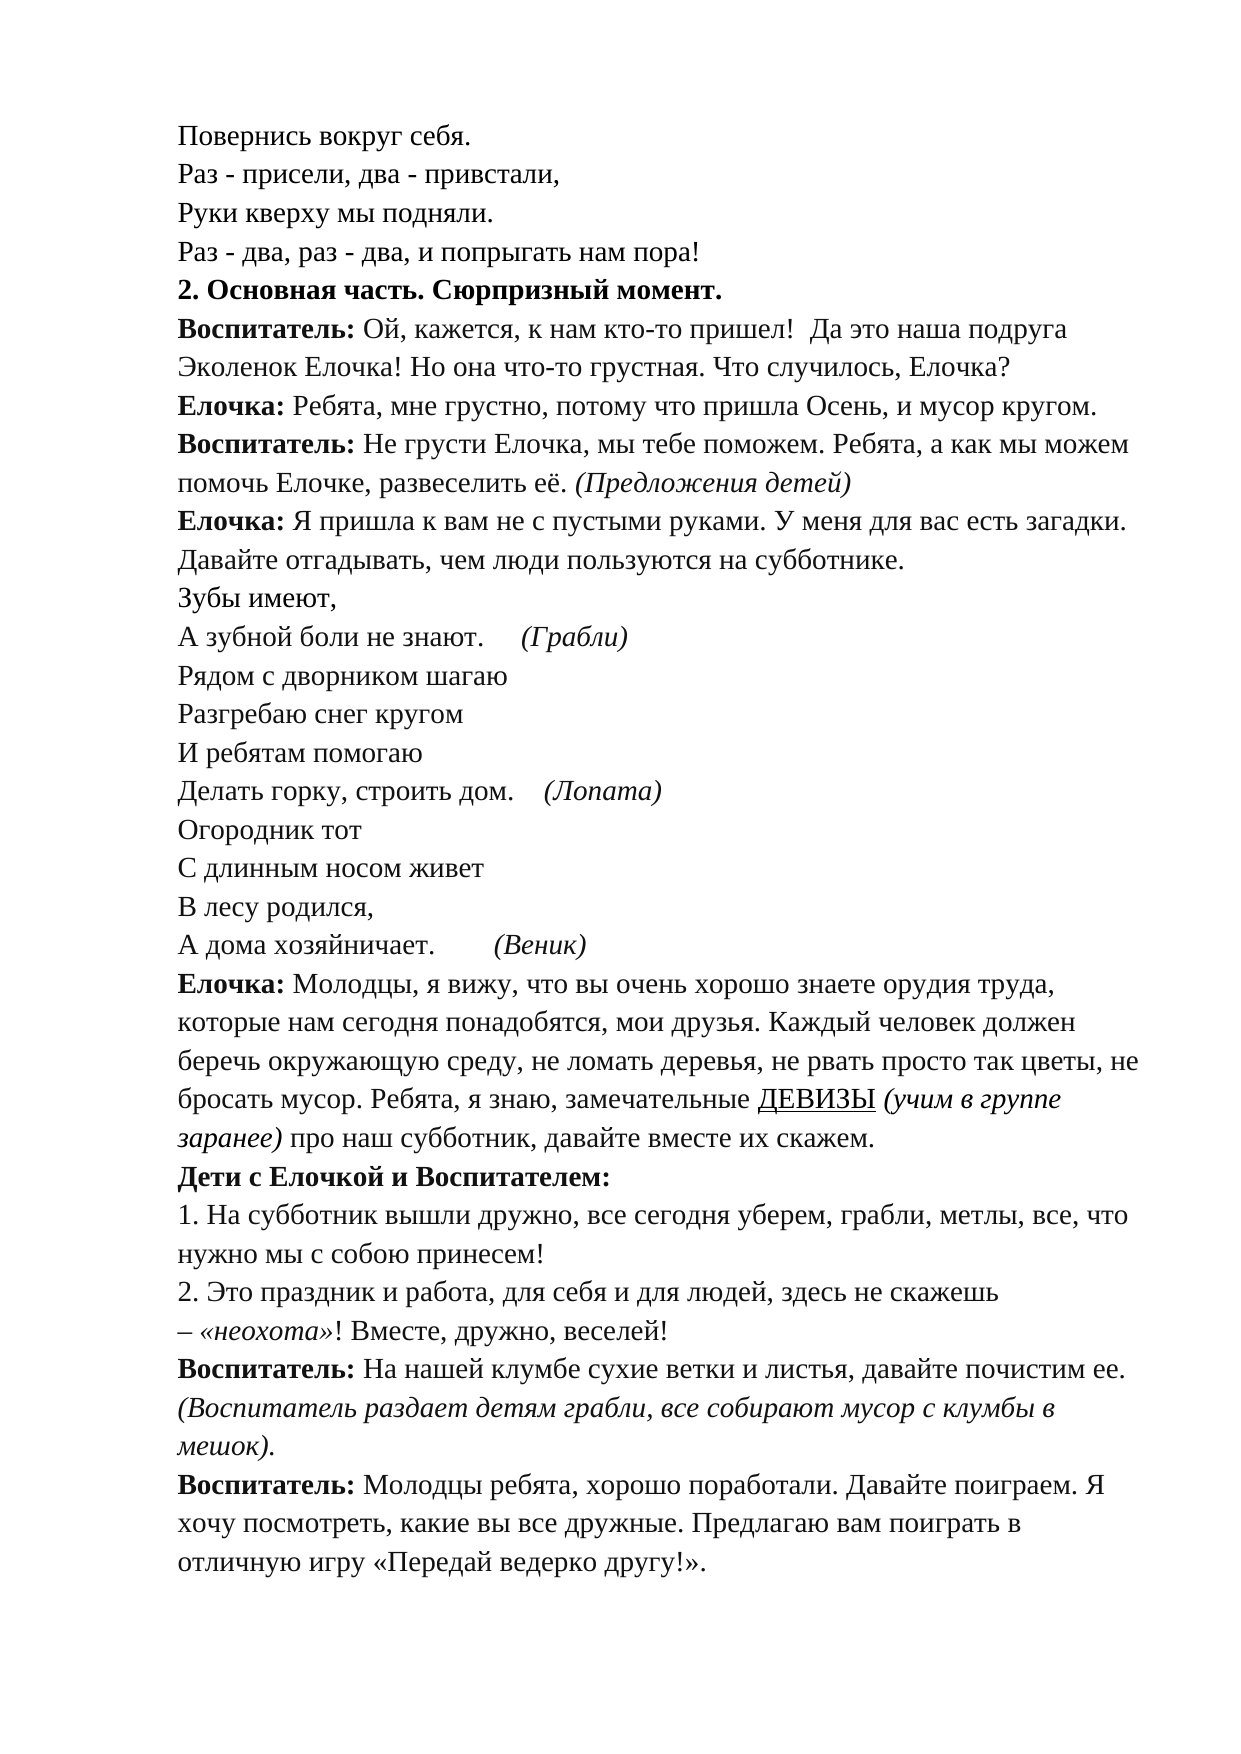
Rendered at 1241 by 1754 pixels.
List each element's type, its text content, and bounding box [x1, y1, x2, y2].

text И ребятам помогаю [177, 735, 1152, 768]
text Раз - присели, два - привстали, [177, 157, 1152, 190]
text Дети с Елочкой и Воспитателем: [177, 1159, 1152, 1192]
text Елочка: Молодцы, я вижу, что вы очень хорошо знаете орудия труда, которые нам сегодня понадобятся, мои друзья. Каждый человек должен беречь окружающую среду, не ломать деревья, не рвать просто так цветы, не бросать мусор. Ребята, я знаю, замечательные ДЕВИЗЫ (учим в группе заранее) про наш субботник, давайте вместе их скажем. [177, 966, 1152, 1154]
text Делать горку, строить дом. (Лопата) [177, 773, 1152, 807]
text Воспитатель: Молодцы ребята, хорошо поработали. Давайте поиграем. Я хочу посмотреть, какие вы все дружные. Предлагаю вам поиграть в отличную игру «Передай ведерко другу!». [177, 1467, 1152, 1578]
text Воспитатель: Ой, кажется, к нам кто-то пришел! Да это наша подруга Эколенок Елочка! Но она что-то грустная. Что случилось, Елочка? [177, 311, 1152, 383]
text Разгребаю снег кругом [177, 696, 1152, 730]
text 2. Это праздник и работа, для себя и для людей, здесь не скажешь – «неохота»! Вместе, дружно, веселей! [177, 1274, 1152, 1346]
text Воспитатель: На нашей клумбе сухие ветки и листья, давайте почистим ее. [177, 1351, 1152, 1385]
text 2. Основная часть. Сюрпризный момент. [177, 272, 1152, 306]
text Рядом с дворником шагаю [177, 658, 1152, 691]
text В лесу родился, [177, 889, 1152, 922]
text Елочка: Я пришла к вам не с пустыми руками. У меня для вас есть загадки. Давайте отгадывать, чем люди пользуются на субботнике. [177, 503, 1152, 576]
text 1. На субботник вышли дружно, все сегодня уберем, грабли, метлы, все, что нужно мы с собою принесем! [177, 1197, 1152, 1269]
text Зубы имеют, [177, 581, 1152, 614]
text Елочка: Ребята, мне грустно, потому что пришла Осень, и мусор кругом. [177, 388, 1152, 421]
text Воспитатель: Не грусти Елочка, мы тебе поможем. Ребята, а как мы можем помочь Елочке, развеселить её. (Предложения детей) [177, 426, 1152, 498]
text А зубной боли не знают. (Грабли) [177, 619, 1152, 653]
text С длинным носом живет [177, 850, 1152, 884]
text Раз - два, раз - два, и попрыгать нам пора! [177, 234, 1152, 267]
text Руки кверху мы подняли. [177, 195, 1152, 229]
text (Воспитатель раздает детям грабли, все собирают мусор с клумбы в мешок). [177, 1390, 1152, 1462]
text Огородник тот [177, 812, 1152, 845]
text Повернись вокруг себя. [177, 118, 1152, 152]
text А дома хозяйничает. (Веник) [177, 927, 1152, 961]
